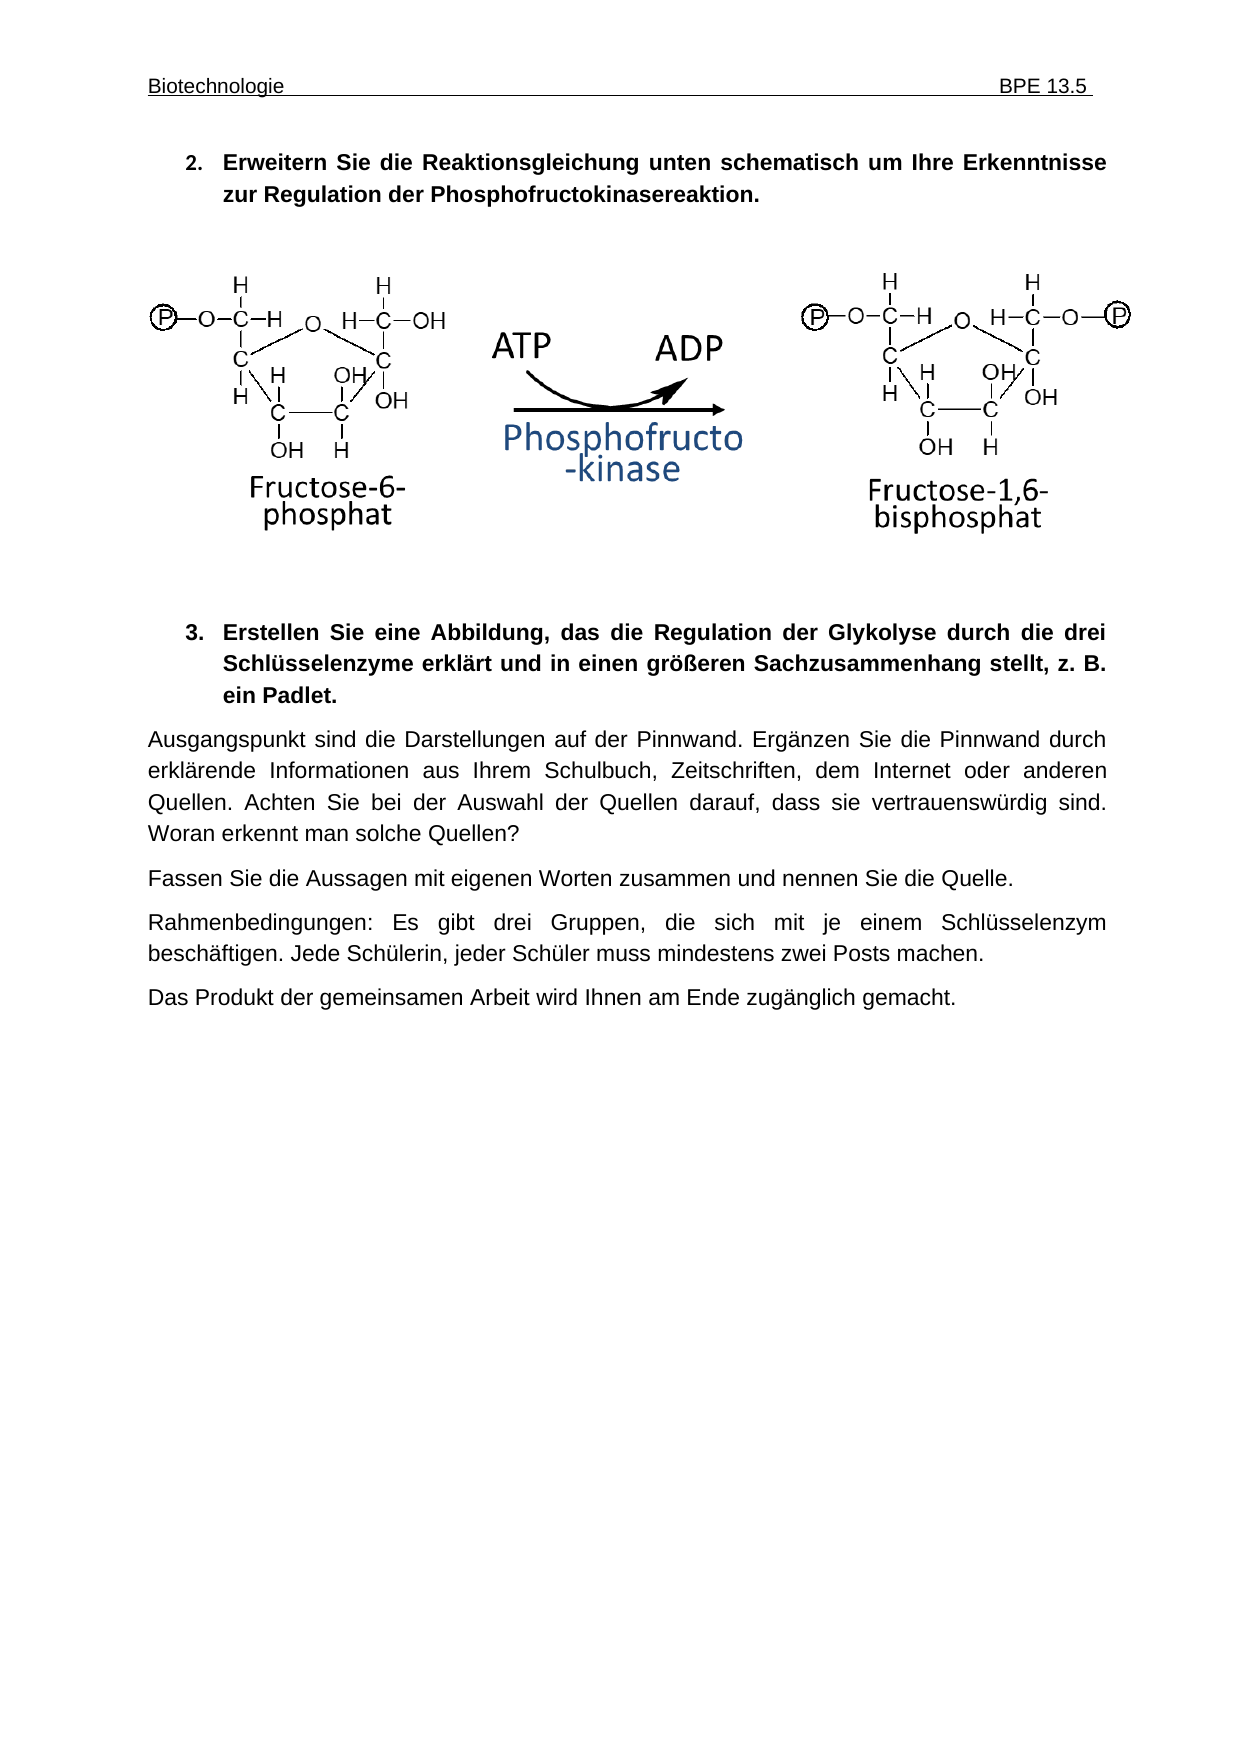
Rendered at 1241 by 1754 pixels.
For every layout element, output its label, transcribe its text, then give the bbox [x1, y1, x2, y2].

text Ausgangspunkt sind die Darstellungen auf der Pinnwand. Ergänzen Sie die Pinnwand durch erklärende Informationen aus Ihrem Schulbuch, Zeitschriften, dem Internet oder anderen Quellen. Achten Sie bei der Auswahl der Quellen darauf, dass sie vertrauenswürdig sind. Woran erkennt man solche Quellen? [148, 726, 1107, 847]
text Fassen Sie die Aussagen mit eigenen Worten zusammen und nennen Sie die Quelle. [148, 864, 1107, 891]
text Das Produkt der gemeinsamen Arbeit wird Ihnen am Ende zugänglich gemacht. [148, 984, 1107, 1011]
text Rahmenbedingungen: Es gibt drei Gruppen, die sich mit je einem Schlüsselenzym beschäftigen. Jede Schülerin, jeder Schüler muss mindestens zwei Posts machen. [148, 908, 1107, 966]
picture [147, 268, 1138, 557]
list Erstellen Sie eine Abbildung, das die Regulation der Glykolyse durch die drei Schlüsselenzyme erklärt und in einen größeren Sachzusammenhang stellt, z. B. ein Padlet. [185, 618, 1107, 708]
list Erweitern Sie die Reaktionsgleichung unten schematisch um Ihre Erkenntnisse zur Regulation der Phosphofructokinasereaktion. [185, 148, 1107, 207]
